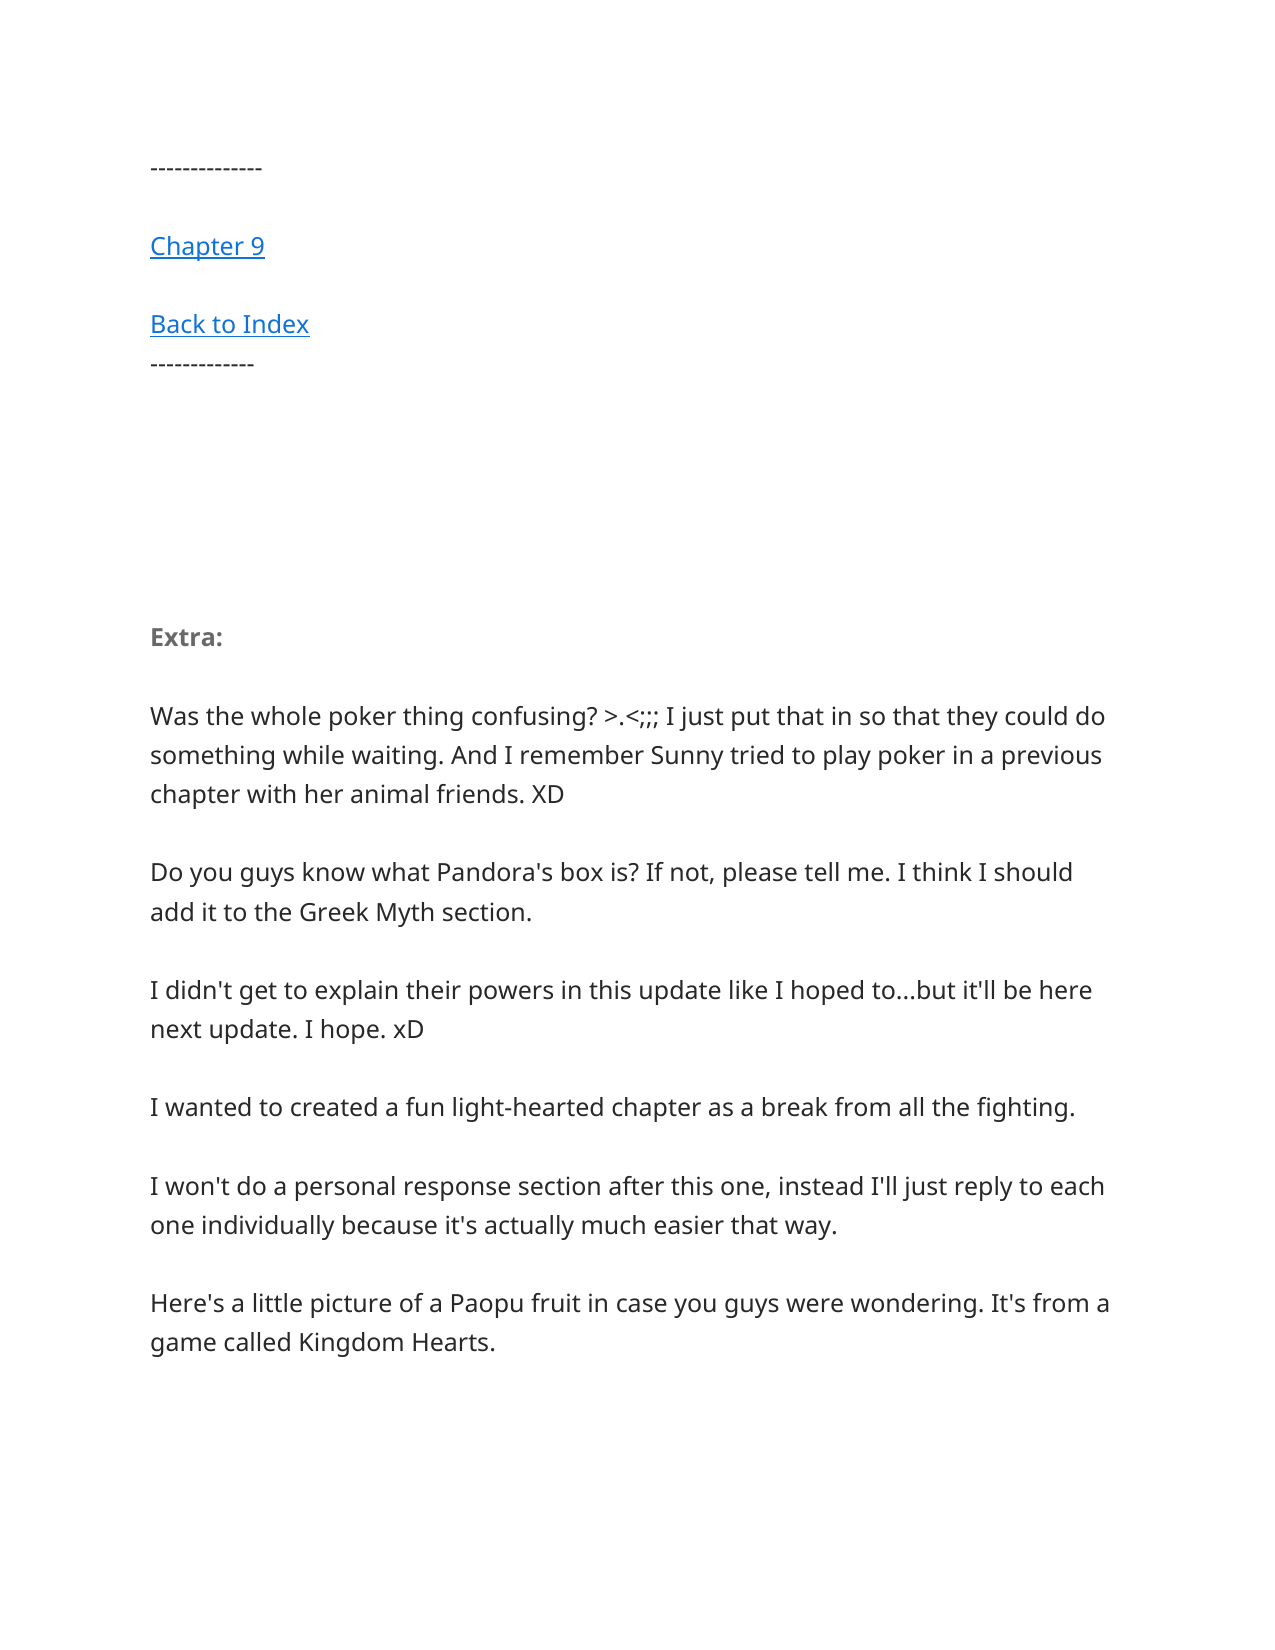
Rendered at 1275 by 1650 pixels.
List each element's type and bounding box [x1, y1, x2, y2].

text [150, 150, 1125, 1359]
